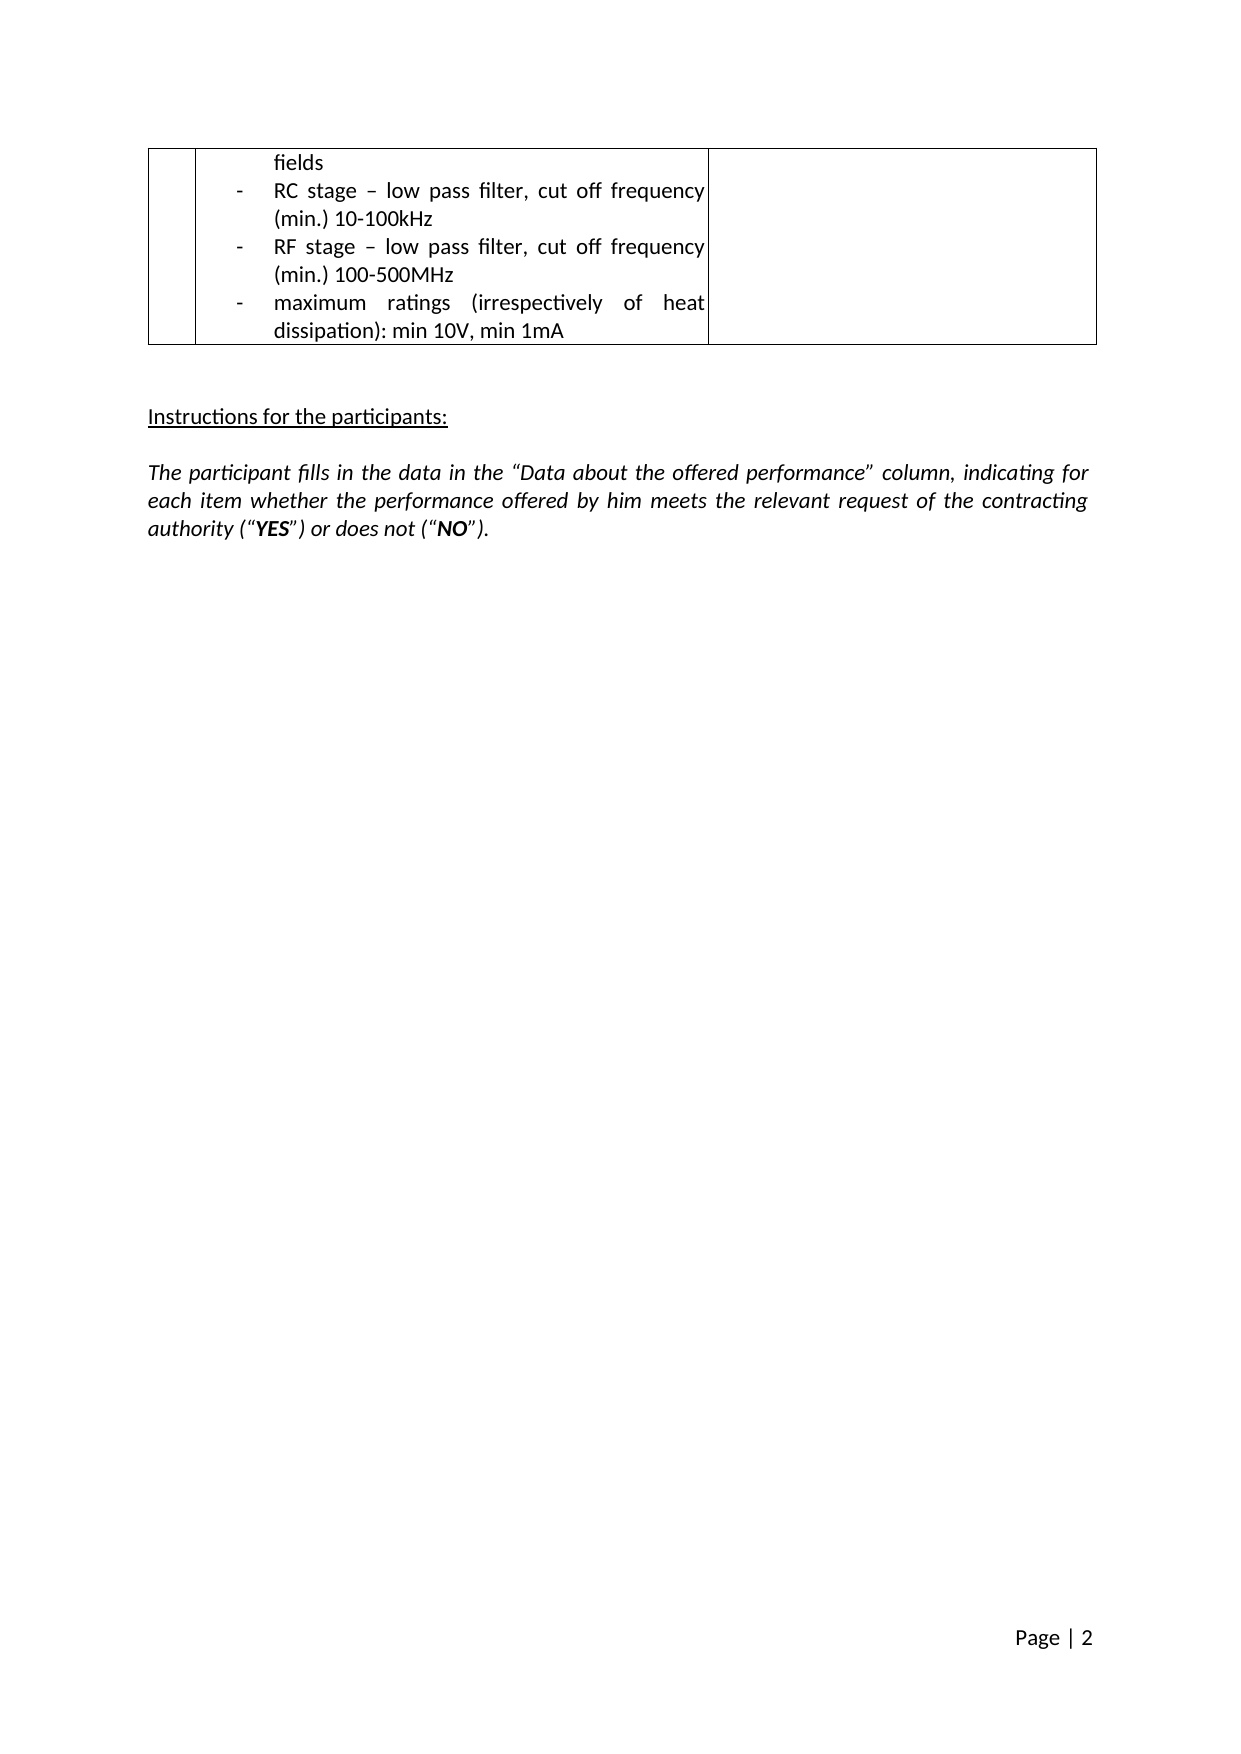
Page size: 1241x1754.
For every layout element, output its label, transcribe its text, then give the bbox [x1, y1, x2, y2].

text The participant fills in the data in the “Data about the offered performance” column, indicating for each item whether the performance offered by him meets the relevant request of the contracting authority (“YES”) or does not (“NO”). [148, 458, 1093, 542]
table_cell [196, 149, 708, 344]
table_cell 4 [149, 149, 195, 344]
text Instructions for the participants: [148, 402, 1093, 430]
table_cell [709, 149, 1096, 344]
